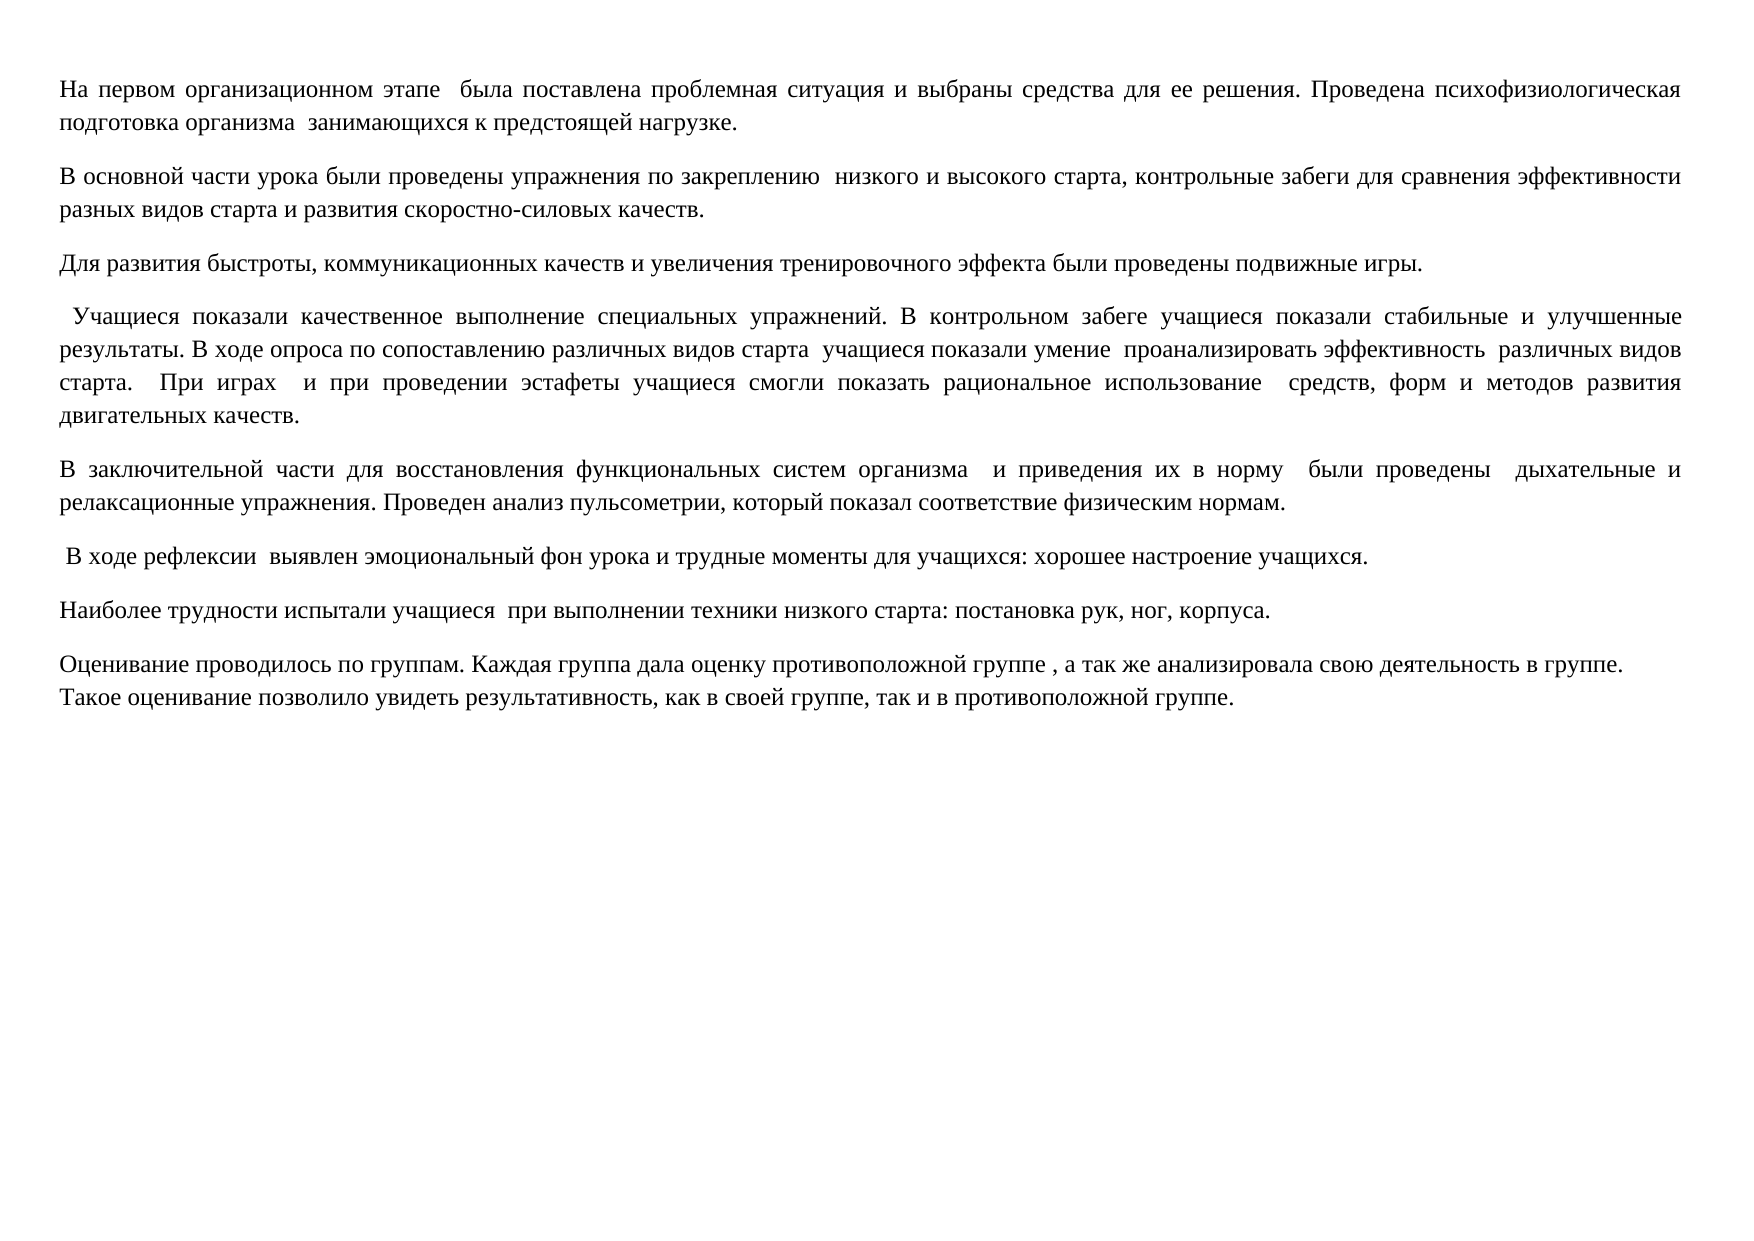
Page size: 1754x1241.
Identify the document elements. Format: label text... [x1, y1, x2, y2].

text Для развития быстроты, коммуникационных качеств и увеличения тренировочного эффекта были проведены подвижные игры. [59, 248, 1683, 276]
text Учащиеся показали качественное выполнение специальных упражнений. В контрольном забеге учащиеся показали стабильные и улучшенные результаты. В ходе опроса по сопоставлению различных видов старта учащиеся показали умение проанализировать эффективность различных видов старта. При играх и при проведении эстафеты учащиеся смогли показать рациональное использование средств, форм и методов развития двигательных качеств. [59, 301, 1683, 429]
text Наиболее трудности испытали учащиеся при выполнении техники низкого старта: постановка рук, ног, корпуса. [59, 595, 1683, 624]
text В основной части урока были проведены упражнения по закреплению низкого и высокого старта, контрольные забеги для сравнения эффективности разных видов старта и развития скоростно-силовых качеств. [59, 161, 1683, 222]
text Оценивание проводилось по группам. Каждая группа дала оценку противоположной группе , а так же анализировала свою деятельность в группе. Такое оценивание позволило увидеть результативность, как в своей группе, так и в противоположной группе. [59, 649, 1683, 711]
text В заключительной части для восстановления функциональных систем организма и приведения их в норму были проведены дыхательные и релаксационные упражнения. Проведен анализ пульсометрии, который показал соответствие физическим нормам. [59, 454, 1683, 516]
text На первом организационном этапе была поставлена проблемная ситуация и выбраны средства для ее решения. Проведена психофизиологическая подготовка организма занимающихся к предстоящей нагрузке. [59, 74, 1683, 136]
text В ходе рефлексии выявлен эмоциональный фон урока и трудные моменты для учащихся: хорошее настроение учащихся. [59, 541, 1683, 570]
